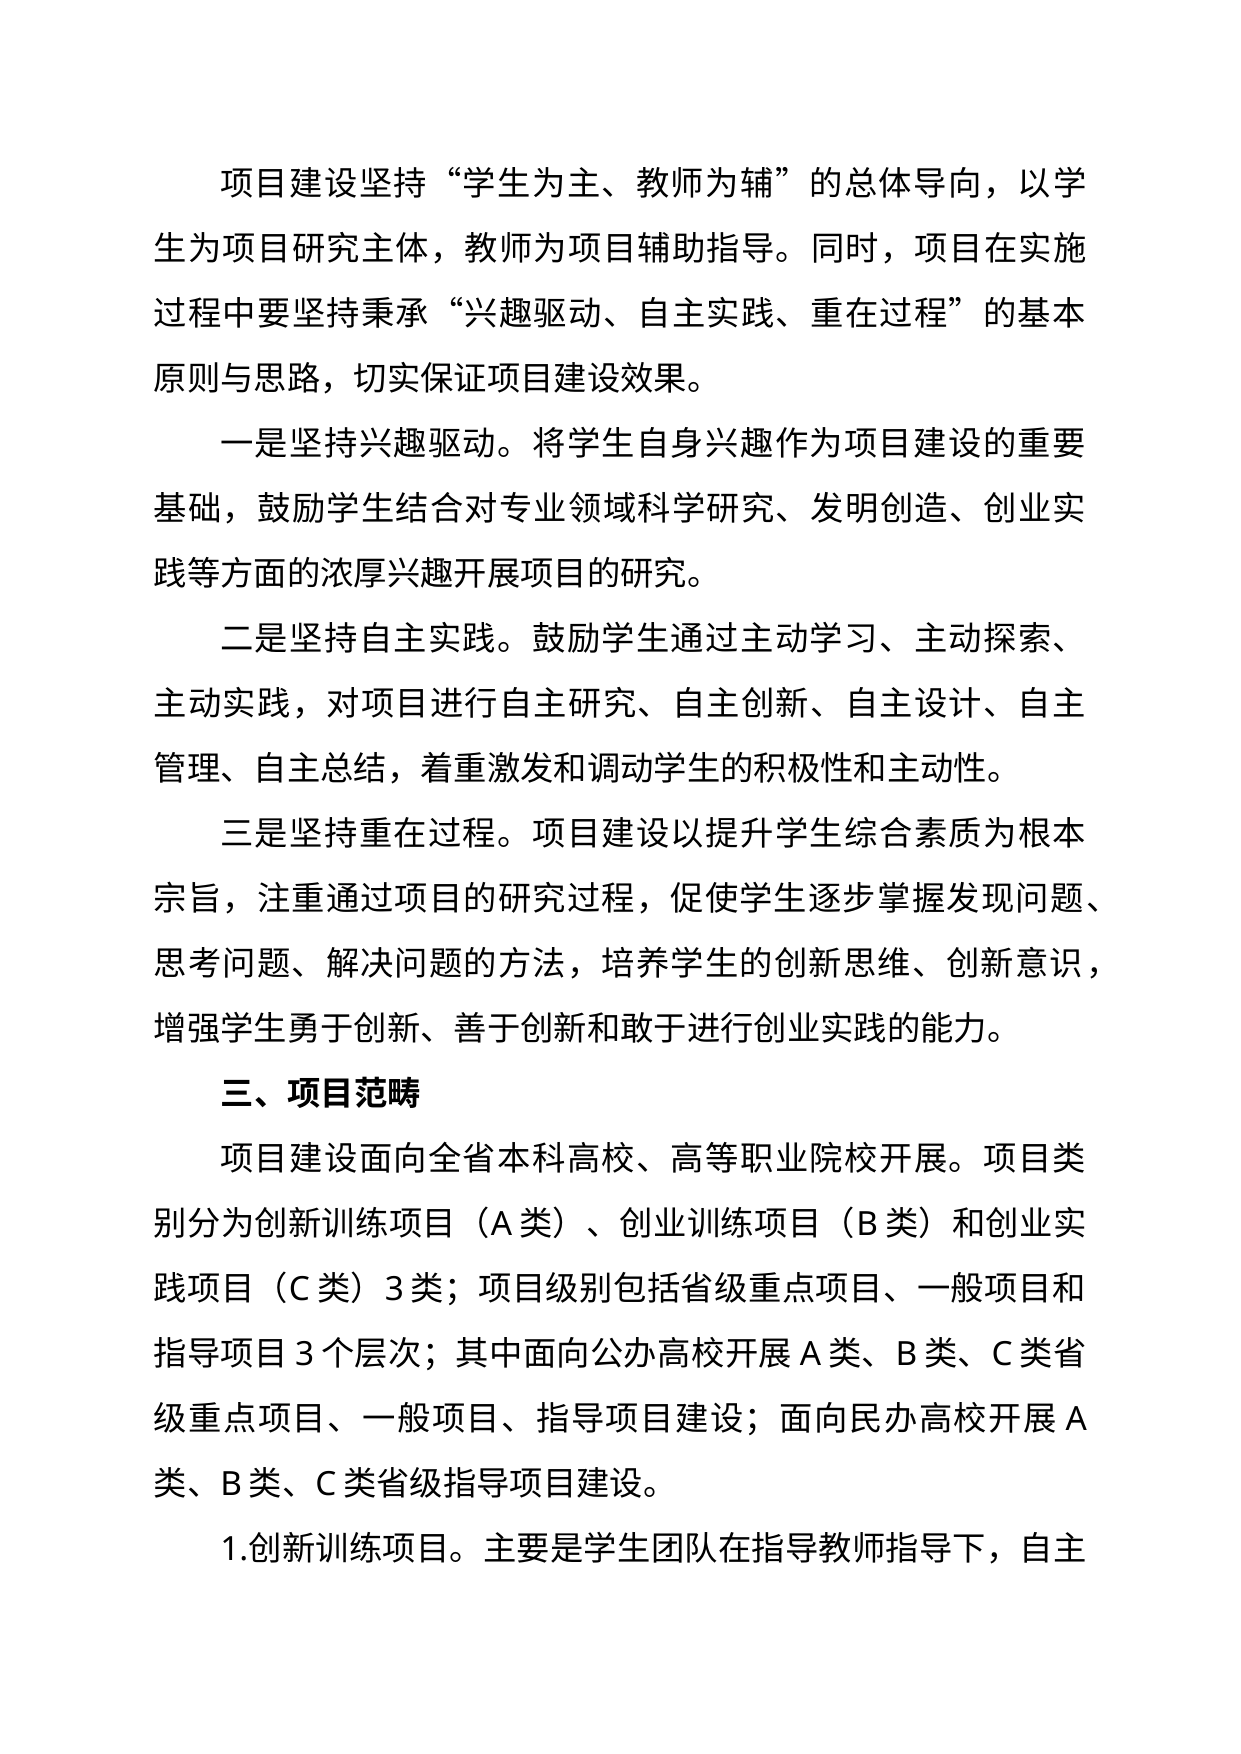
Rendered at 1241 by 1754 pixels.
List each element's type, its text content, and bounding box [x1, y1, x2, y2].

text 二是坚持自主实践。鼓励学生通过主动学习、主动探索、主动实践，对项目进行自主研究、自主创新、自主设计、自主管理、自主总结，着重激发和调动学生的积极性和主动性。 [153, 604, 1087, 799]
text 项目建设坚持“学生为主、教师为辅”的总体导向，以学生为项目研究主体，教师为项目辅助指导。同时，项目在实施过程中要坚持秉承“兴趣驱动、自主实践、重在过程”的基本原则与思路，切实保证项目建设效果。 [153, 149, 1087, 409]
text 一是坚持兴趣驱动。将学生自身兴趣作为项目建设的重要基础，鼓励学生结合对专业领域科学研究、发明创造、创业实践等方面的浓厚兴趣开展项目的研究。 [153, 409, 1087, 604]
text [153, 1514, 1087, 1579]
text 项目建设面向全省本科高校、高等职业院校开展。项目类别分为创新训练项目（A类）、创业训练项目（B类）和创业实践项目（C类）3类；项目级别包括省级重点项目、一般项目和指导项目3个层次；其中面向公办高校开展A类、B类、C类省级重点项目、一般项目、指导项目建设；面向民办高校开展A类、B类、C类省级指导项目建设。 [153, 1124, 1087, 1514]
text 三、项目范畴 [153, 1059, 1087, 1124]
text 三是坚持重在过程。项目建设以提升学生综合素质为根本宗旨，注重通过项目的研究过程，促使学生逐步掌握发现问题、思考问题、解决问题的方法，培养学生的创新思维、创新意识，增强学生勇于创新、善于创新和敢于进行创业实践的能力。 [153, 799, 1087, 1059]
